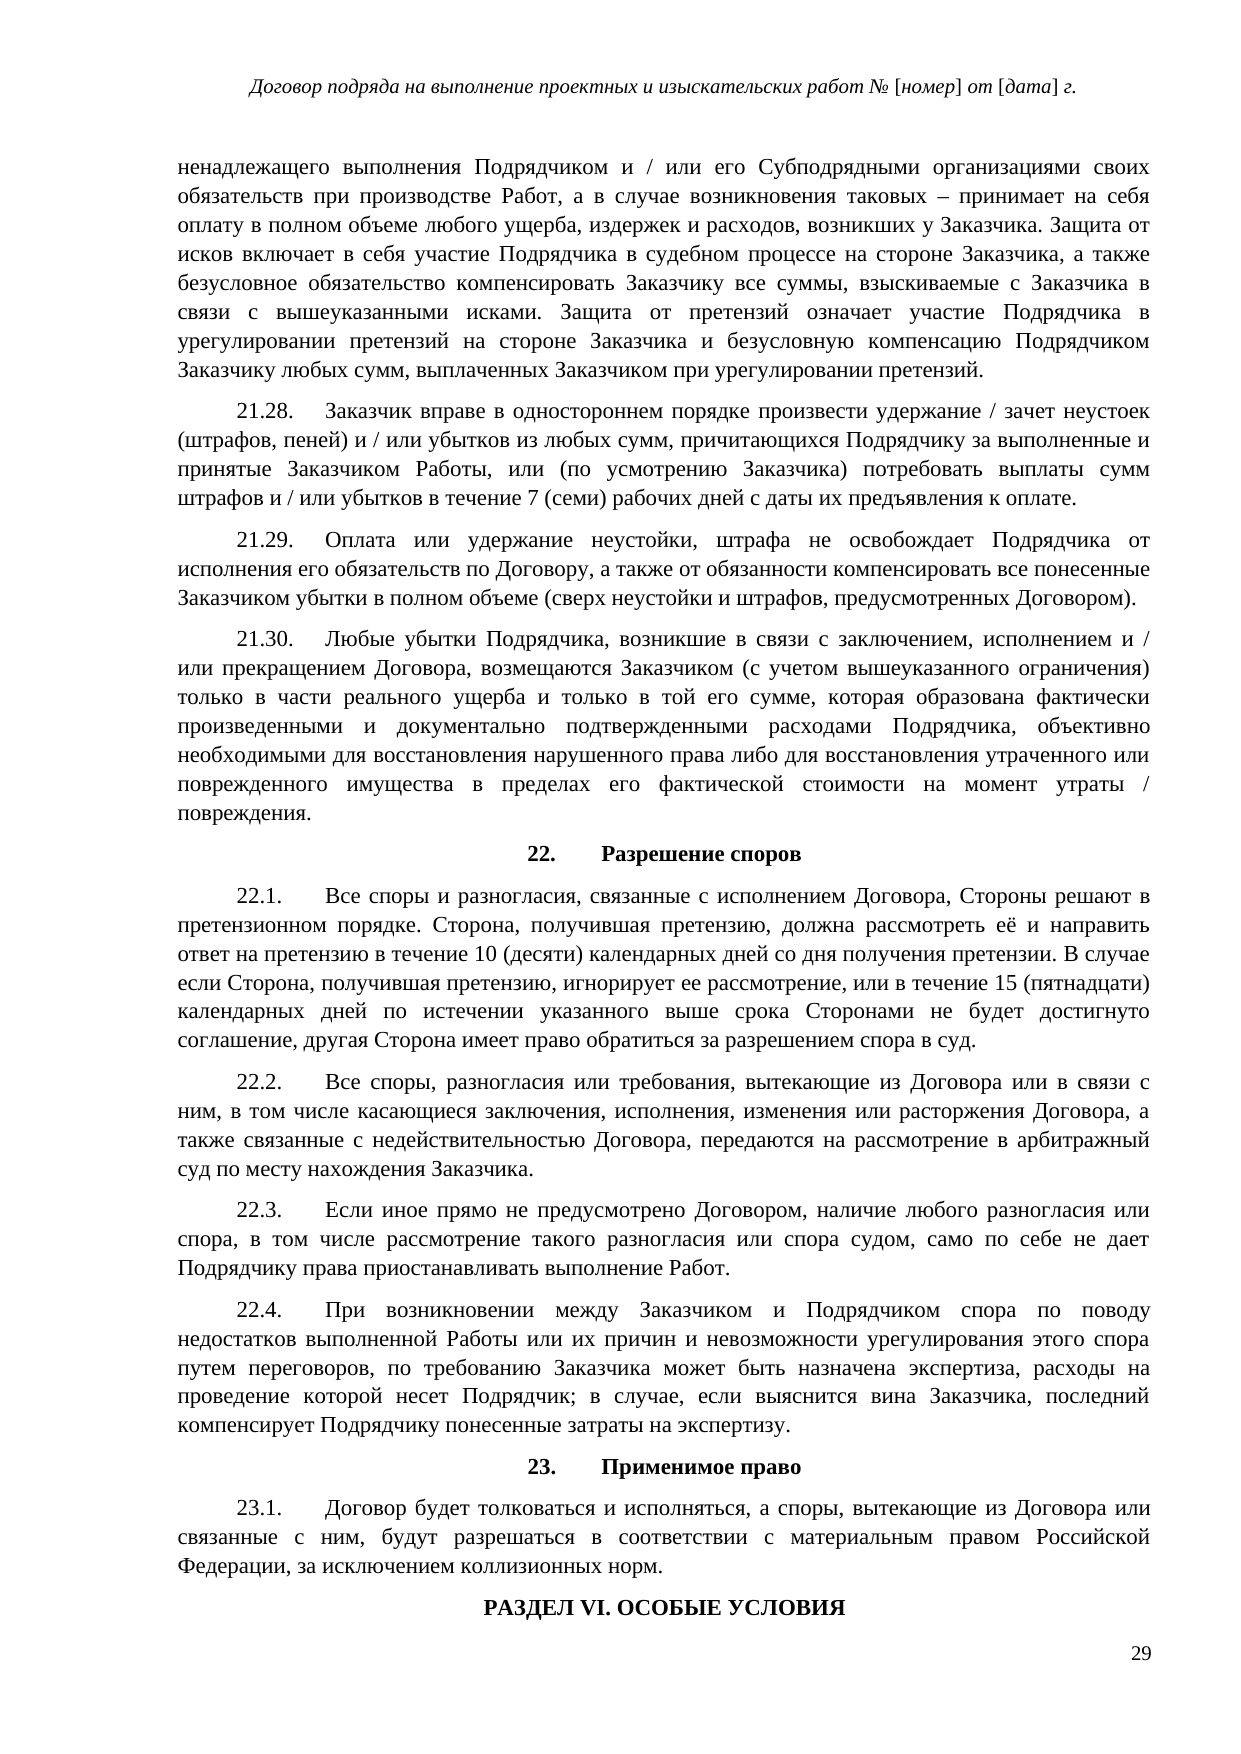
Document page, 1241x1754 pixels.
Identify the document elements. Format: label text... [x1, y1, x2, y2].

text Все споры, разногласия или требования, вытекающие из Договора или в связи с ним, в том числе касающиеся заключения, исполнения, изменения или расторжения Договора, а также связанные с недействительностью Договора, передаются на рассмотрение в арбитражный суд по месту нахождения Заказчика. [177, 1068, 1152, 1181]
text Применимое право [177, 1453, 1152, 1479]
text Заказчик вправе в одностороннем порядке произвести удержание / зачет неустоек (штрафов, пеней) и / или убытков из любых сумм, причитающихся Подрядчику за выполненные и принятые Заказчиком Работы, или (по усмотрению Заказчика) потребовать выплаты сумм штрафов и / или убытков в течение 7 (семи) рабочих дней с даты их предъявления к оплате. [177, 397, 1152, 511]
text Договор будет толковаться и исполняться, а споры, вытекающие из Договора или связанные с ним, будут разрешаться в соответствии с материальным правом Российской Федерации, за исключением коллизионных норм. [177, 1494, 1152, 1579]
text Оплата или удержание неустойки, штрафа не освобождает Подрядчика от исполнения его обязательств по Договору, а также от обязанности компенсировать все понесенные Заказчиком убытки в полном объеме (сверх неустойки и штрафов, предусмотренных Договором). [177, 526, 1152, 610]
text Разрешение споров [177, 840, 1152, 867]
text Если иное прямо не предусмотрено Договором, наличие любого разногласия или спора, в том числе рассмотрение такого разногласия или спора судом, само по себе не дает Подрядчику права приостанавливать выполнение Работ. [177, 1196, 1152, 1281]
list РАЗДЕЛ VI. ОСОБЫЕ УСЛОВИЯ [177, 1594, 1152, 1620]
text Любые убытки Подрядчика, возникшие в связи с заключением, исполнением и / или прекращением Договора, возмещаются Заказчиком (с учетом вышеуказанного ограничения) только в части реального ущерба и только в той его сумме, которая образована фактически произведенными и документально подтвержденными расходами Подрядчика, объективно необходимыми для восстановления нарушенного права либо для восстановления утраченного или поврежденного имущества в пределах его фактической стоимости на момент утраты / повреждения. [177, 625, 1152, 825]
text При возникновении между Заказчиком и Подрядчиком спора по поводу недостатков выполненной Работы или их причин и невозможности урегулирования этого спора путем переговоров, по требованию Заказчика может быть назначена экспертиза, расходы на проведение которой несет Подрядчик; в случае, если выяснится вина Заказчика, последний компенсирует Подрядчику понесенные затраты на экспертизу. [177, 1296, 1152, 1438]
text Все споры и разногласия, связанные с исполнением Договора, Стороны решают в претензионном порядке. Сторона, получившая претензию, должна рассмотреть её и направить ответ на претензию в течение 10 (десяти) календарных дней со дня получения претензии. В случае если Сторона, получившая претензию, игнорирует ее рассмотрение, или в течение 15 (пятнадцати) календарных дней по истечении указанного выше срока Сторонами не будет достигнуто соглашение, другая Сторона имеет право обратиться за разрешением спора в суд. [177, 882, 1152, 1053]
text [177, 153, 1152, 382]
